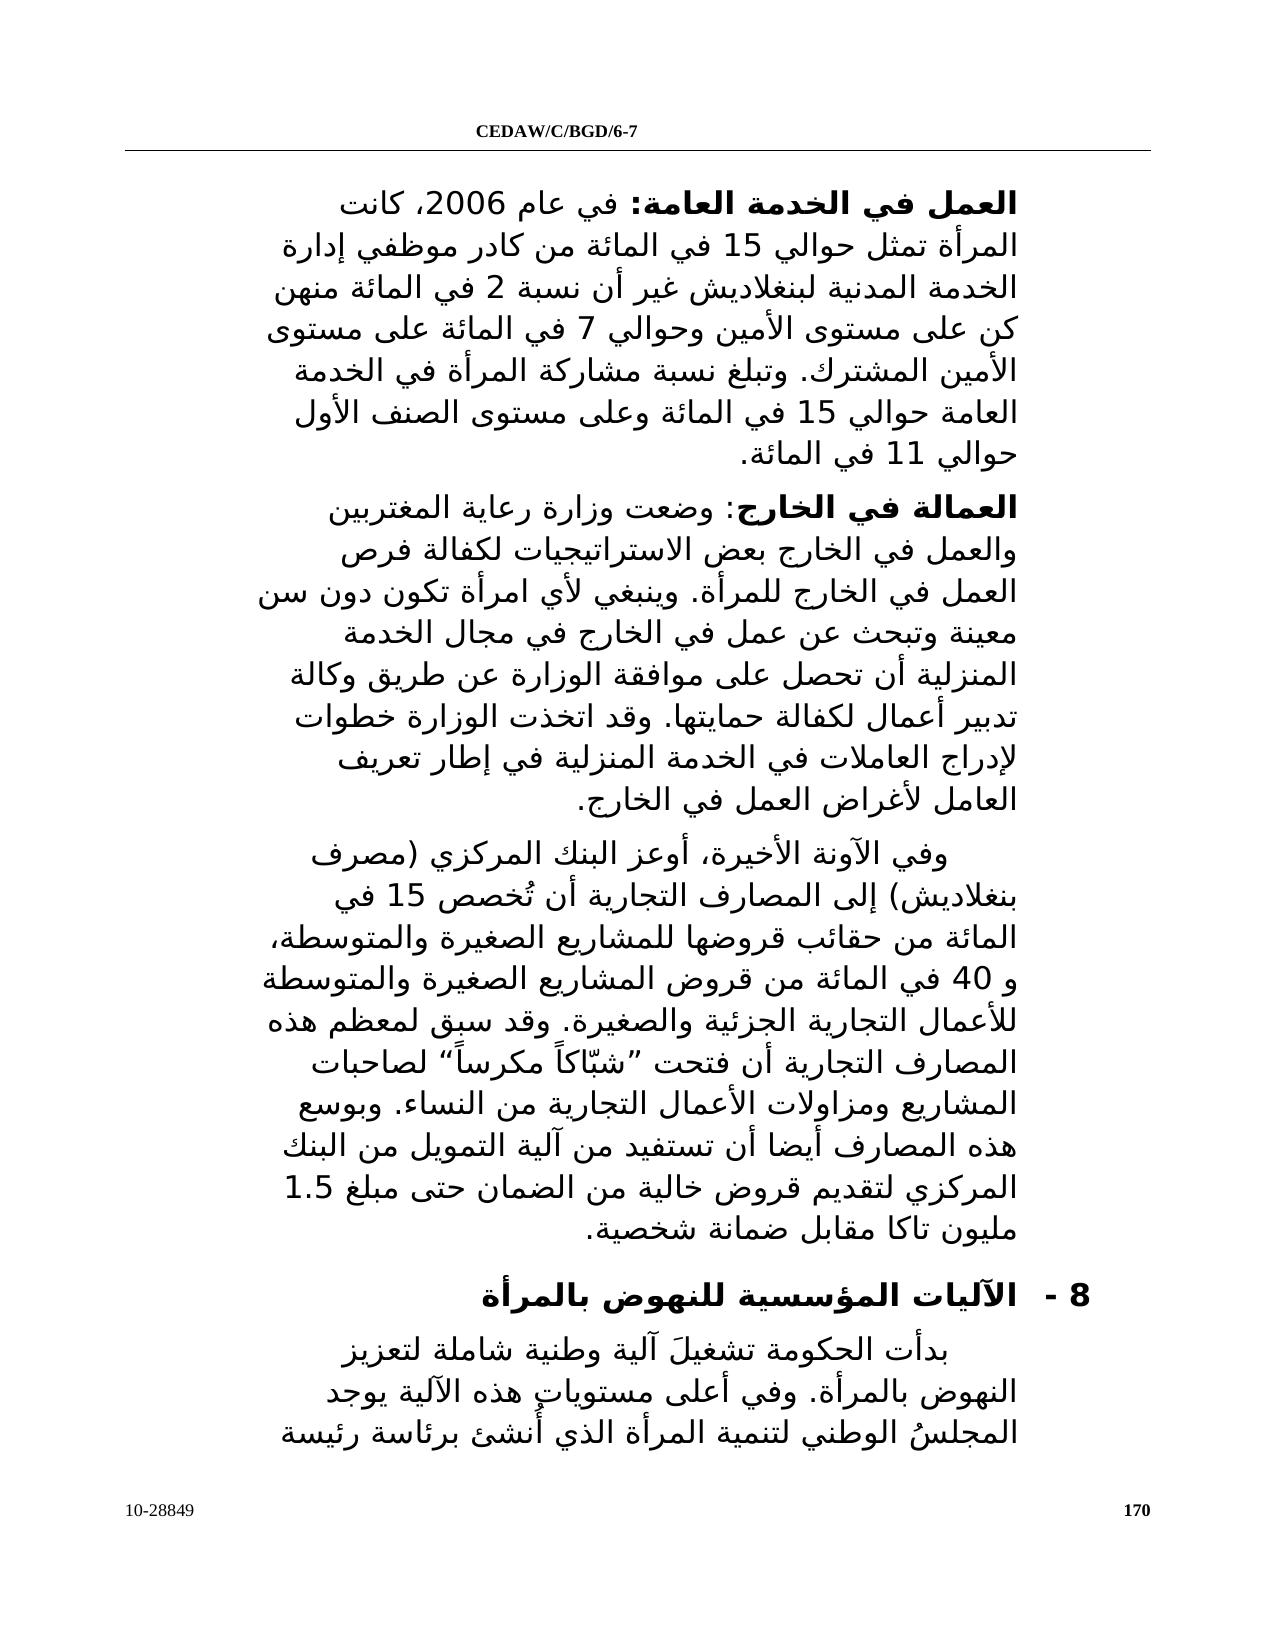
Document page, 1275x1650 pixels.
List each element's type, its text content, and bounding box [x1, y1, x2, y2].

text 8 - الآليات المؤسسية للنهوض بالمرأة [256, 1273, 1151, 1315]
text وفي الآونة الأخيرة، أوعز البنك المركزي (مصرف بنغلاديش) إلى المصارف التجارية أن تُخصص 15 في المائة من حقائب قروضها للمشاريع الصغيرة والمتوسطة، و 40 في المائة من قروض المشاريع الصغيرة والمتوسطة للأعمال التجارية الجزئية والصغيرة. وقد سبق لمعظم هذه المصارف التجارية أن فتحت ”شبّاكاً مكرساً“ لصاحبات المشاريع ومزاولات الأعمال التجارية من النساء. وبوسع هذه المصارف أيضا أن تستفيد من آلية التمويل من البنك المركزي لتقديم قروض خالية من الضمان حتى مبلغ 1.5 مليون تاكا مقابل ضمانة شخصية. [256, 831, 1018, 1248]
text العمالة في الخارج: وضعت وزارة رعاية المغتربين والعمل في الخارج بعض الاستراتيجيات لكفالة فرص العمل في الخارج للمرأة. وينبغي لأي امرأة تكون دون سن معينة وتبحث عن عمل في الخارج في مجال الخدمة المنزلية أن تحصل على موافقة الوزارة عن طريق وكالة تدبير أعمال لكفالة حمايتها. وقد اتخذت الوزارة خطوات لإدراج العاملات في الخدمة المنزلية في إطار تعريف العامل لأغراض العمل في الخارج. [256, 486, 1018, 819]
text العمل في الخدمة العامة: في عام 2006، كانت المرأة تمثل حوالي 15 في المائة من كادر موظفي إدارة الخدمة المدنية لبنغلاديش غير أن نسبة 2 في المائة منهن كن على مستوى الأمين وحوالي 7 في المائة على مستوى الأمين المشترك. وتبلغ نسبة مشاركة المرأة في الخدمة العامة حوالي 15 في المائة وعلى مستوى الصنف الأول حوالي 11 في المائة. [256, 181, 1018, 473]
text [256, 1327, 1018, 1452]
